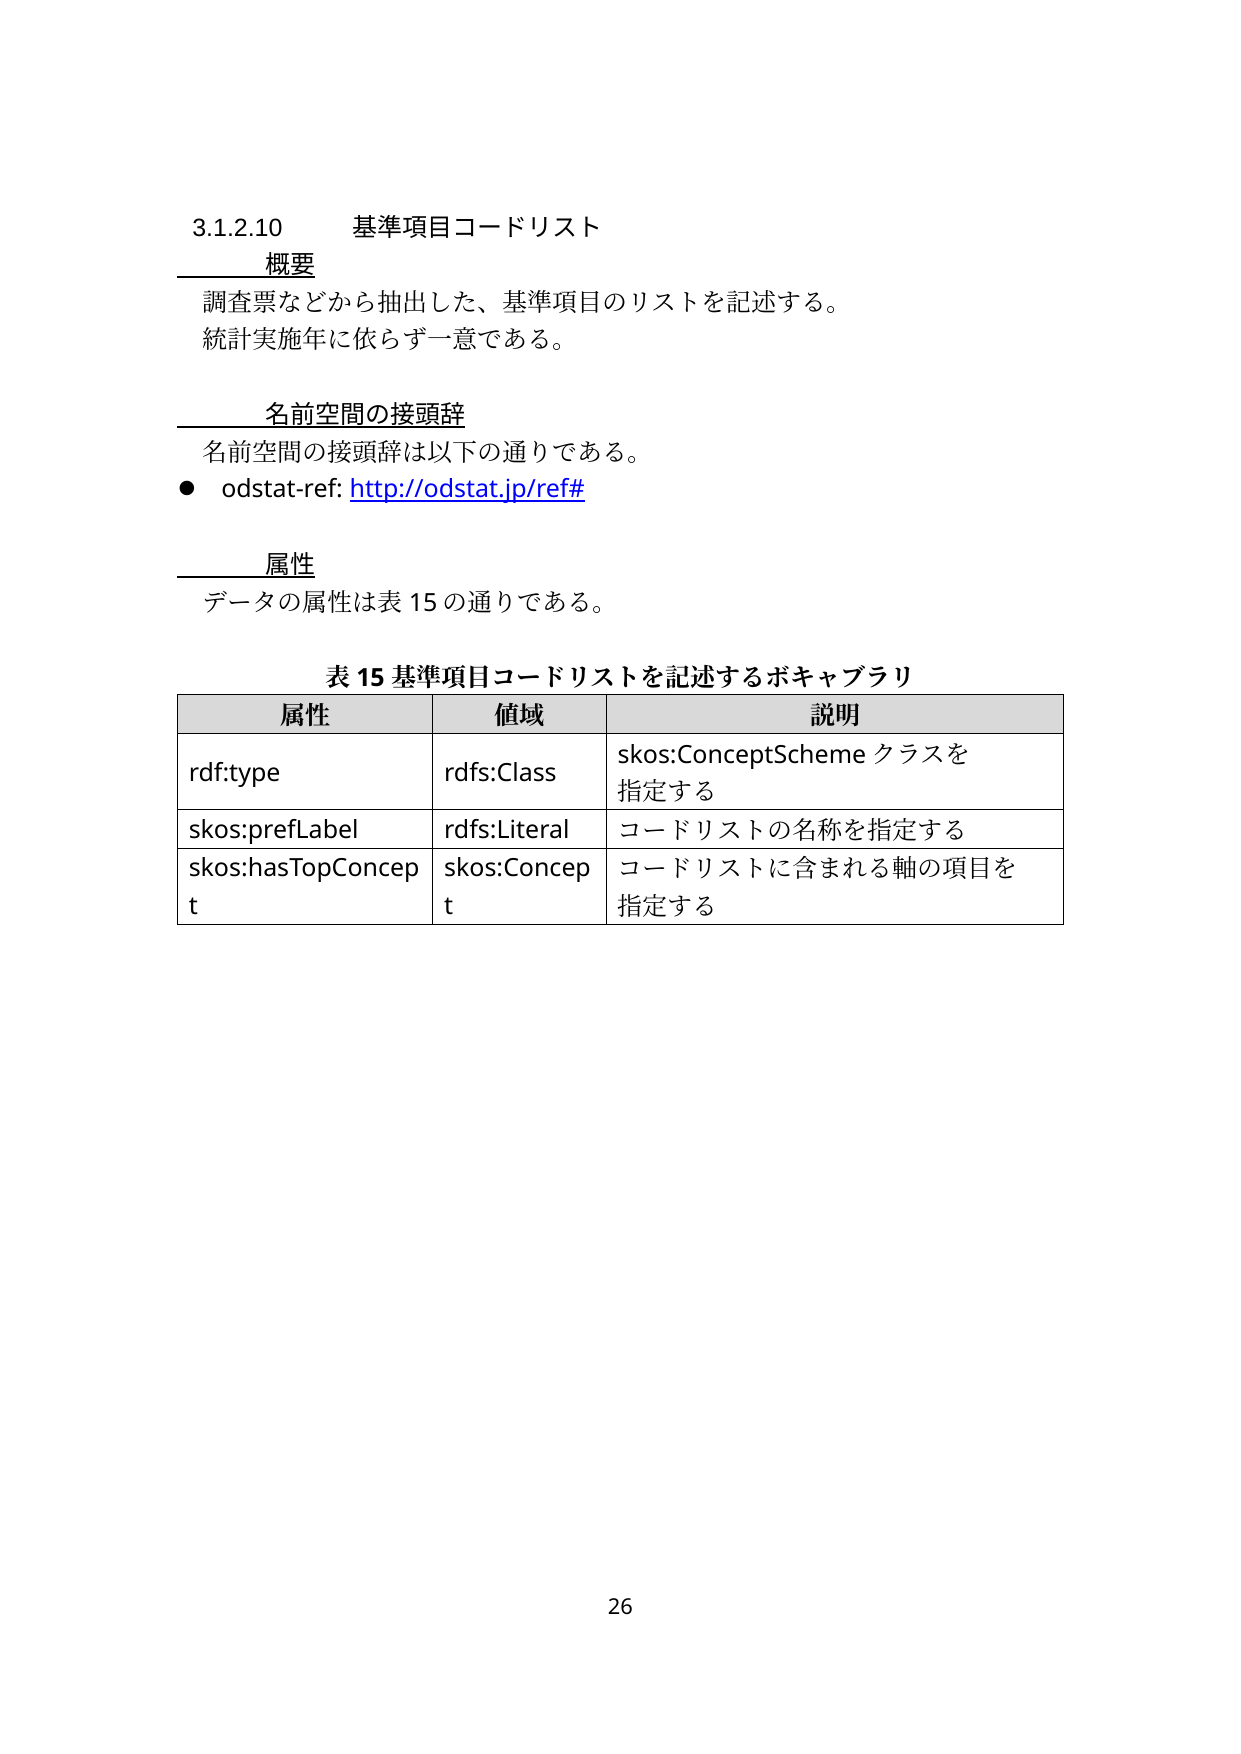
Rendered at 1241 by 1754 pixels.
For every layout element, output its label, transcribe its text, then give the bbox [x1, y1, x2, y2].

table_cell rdfs:Literal [433, 810, 606, 847]
table_cell rdfs:Class [433, 734, 606, 809]
table_cell コードリストに含まれる軸の項目を 指定する [607, 849, 1063, 923]
table_cell コードリストの名称を指定する [607, 810, 1063, 847]
subtitle 属性 [177, 544, 1063, 582]
table_cell skos:hasTopConcept [178, 849, 432, 923]
table_header 値域 [433, 695, 606, 733]
subtitle 名前空間の接頭辞 [177, 394, 1063, 432]
table_cell skos:Concept [433, 849, 606, 923]
text データの属性は表 15の通りである。 [177, 582, 1063, 619]
text 名前空間の接頭辞は以下の通りである。 [177, 432, 1063, 469]
text 表 15 基準項目コードリストを記述するボキャブラリ [177, 657, 1063, 694]
text 調査票などから抽出した、基準項目のリストを記述する。 [177, 282, 1063, 319]
list odstat-ref: http://odstat.jp/ref# [177, 469, 1063, 507]
subtitle 基準項目コードリスト [192, 207, 1063, 244]
table_cell skos:prefLabel [178, 810, 432, 847]
table_cell rdf:type [178, 734, 432, 809]
table_header 属性 [178, 695, 432, 733]
text 統計実施年に依らず一意である。 [177, 319, 1063, 357]
subtitle 概要 [177, 244, 1063, 282]
table_cell skos:ConceptSchemeクラスを 指定する [607, 734, 1063, 809]
table_header 説明 [607, 695, 1063, 733]
